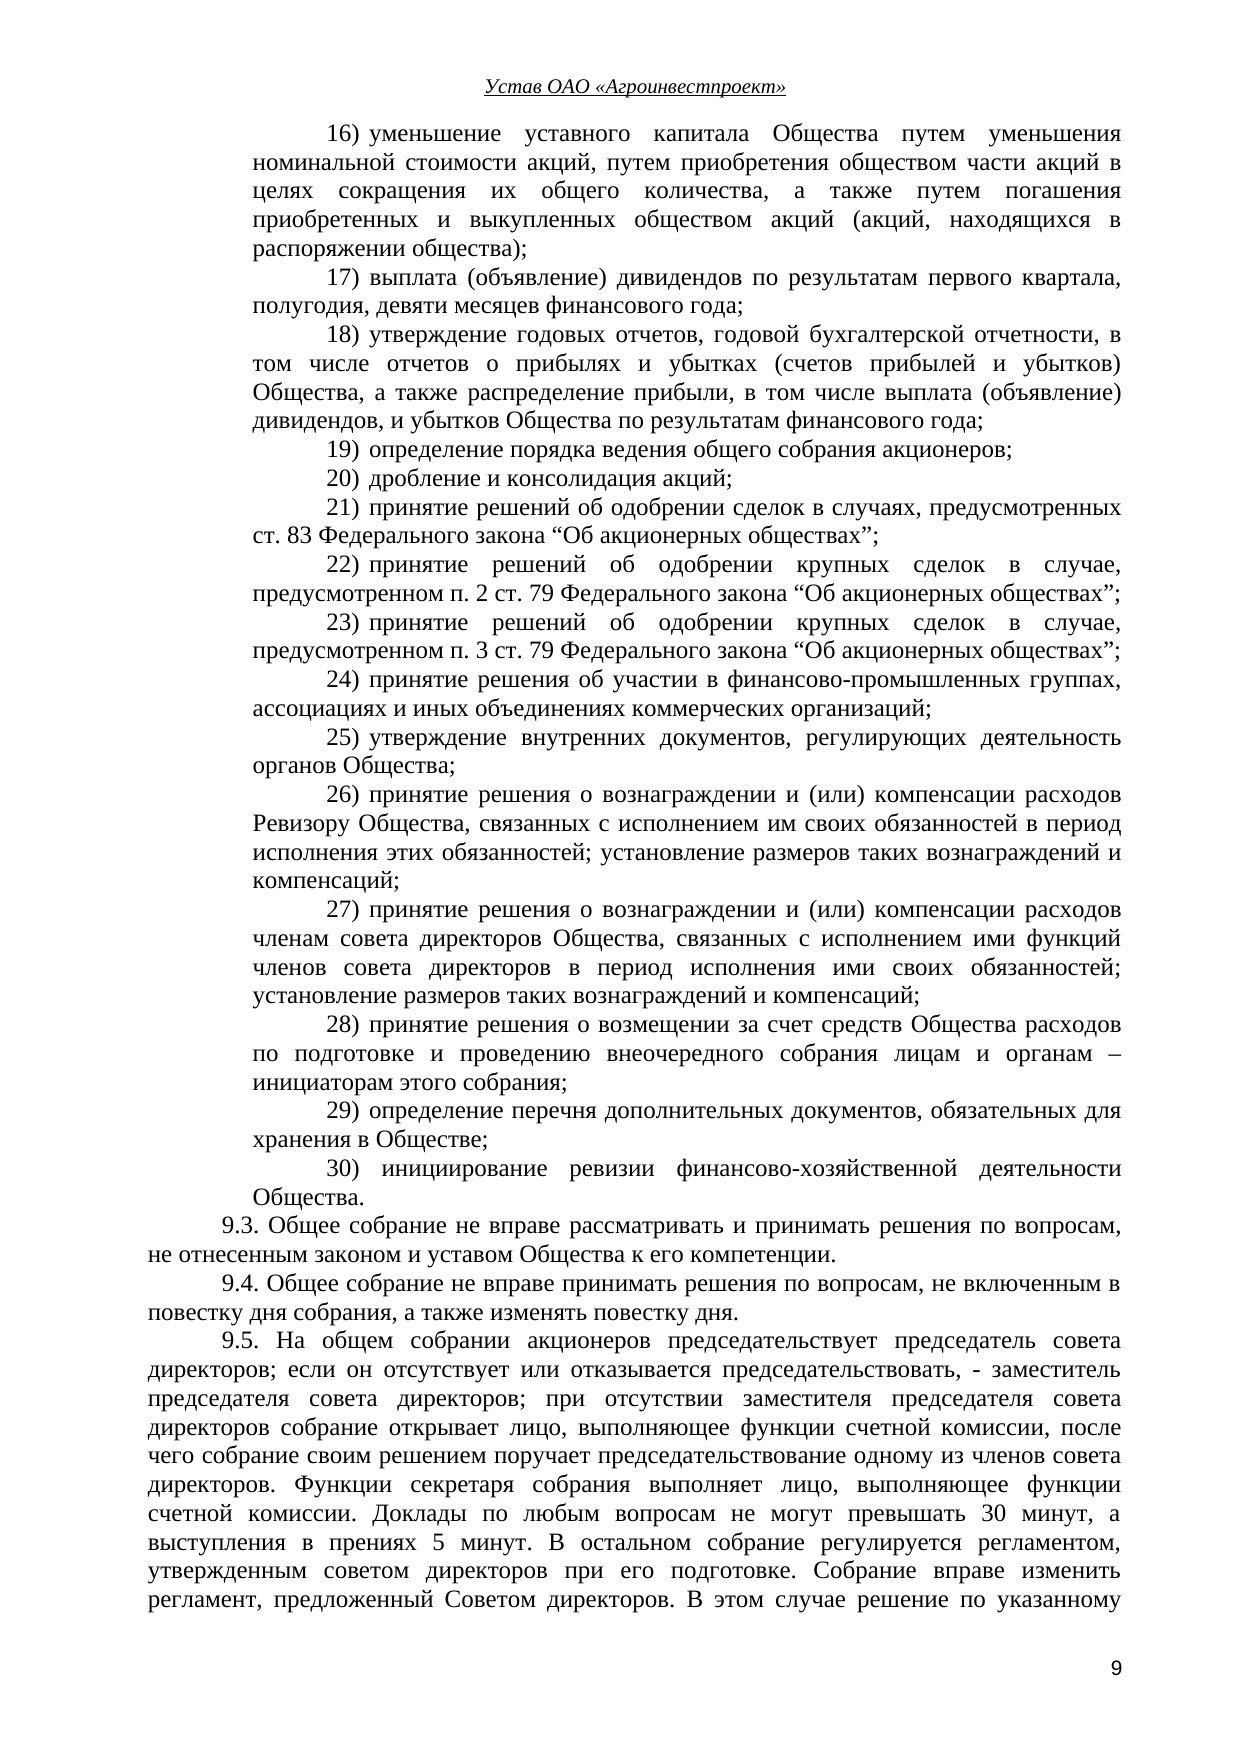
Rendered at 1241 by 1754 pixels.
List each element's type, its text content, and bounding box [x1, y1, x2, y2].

text 24) принятие решения об участии в финансово-промышленных группах, ассоциациях и иных объединениях коммерческих организаций; [252, 664, 1122, 722]
text 18) утверждение годовых отчетов, годовой бухгалтерской отчетности, в том числе отчетов о прибылях и убытках (счетов прибылей и убытков) Общества, а также распределение прибыли, в том числе выплата (объявление) дивидендов, и убытков Общества по результатам финансового года; [252, 319, 1122, 434]
text 20) дробление и консолидация акций; [252, 463, 1122, 492]
text 30) инициирование ревизии финансово-хозяйственной деятельности Общества. [252, 1153, 1122, 1211]
text 22) принятие решений об одобрении крупных сделок в случае, предусмотренном п. 2 ст. 79 Федерального закона “Об акционерных обществах”; [252, 549, 1122, 607]
text 26) принятие решения о вознаграждении и (или) компенсации расходов Ревизору Общества, связанных с исполнением им своих обязанностей в период исполнения этих обязанностей; установление размеров таких вознаграждений и компенсаций; [252, 779, 1122, 894]
text 16) уменьшение уставного капитала Общества путем уменьшения номинальной стоимости акций, путем приобретения обществом части акций в целях сокращения их общего количества, а также путем погашения приобретенных и выкупленных обществом акций (акций, находящихся в распоряжении общества); [252, 118, 1122, 262]
text 28) принятие решения о возмещении за счет средств Общества расходов по подготовке и проведению внеочередного собрания лицам и органам – инициаторам этого собрания; [252, 1009, 1122, 1096]
text 23) принятие решений об одобрении крупных сделок в случае, предусмотренном п. 3 ст. 79 Федерального закона “Об акционерных обществах”; [252, 607, 1122, 664]
text 25) утверждение внутренних документов, регулирующих деятельность органов Общества; [252, 722, 1122, 779]
text 17) выплата (объявление) дивидендов по результатам первого квартала, полугодия, девяти месяцев финансового года; [252, 262, 1122, 319]
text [148, 1326, 1122, 1613]
text 9.3. Общее собрание не вправе рассматривать и принимать решения по вопросам, не отнесенным законом и уставом Общества к его компетенции. [148, 1211, 1122, 1268]
text 9.4. Общее собрание не вправе принимать решения по вопросам, не включенным в повестку дня собрания, а также изменять повестку дня. [148, 1268, 1122, 1326]
text 21) принятие решений об одобрении сделок в случаях, предусмотренных ст. 83 Федерального закона “Об акционерных обществах”; [252, 492, 1122, 549]
text 27) принятие решения о вознаграждении и (или) компенсации расходов членам совета директоров Общества, связанных с исполнением ими функций членов совета директоров в период исполнения ими своих обязанностей; установление размеров таких вознаграждений и компенсаций; [252, 894, 1122, 1009]
text 29) определение перечня дополнительных документов, обязательных для хранения в Обществе; [252, 1096, 1122, 1153]
text 19) определение порядка ведения общего собрания акционеров; [252, 434, 1122, 463]
